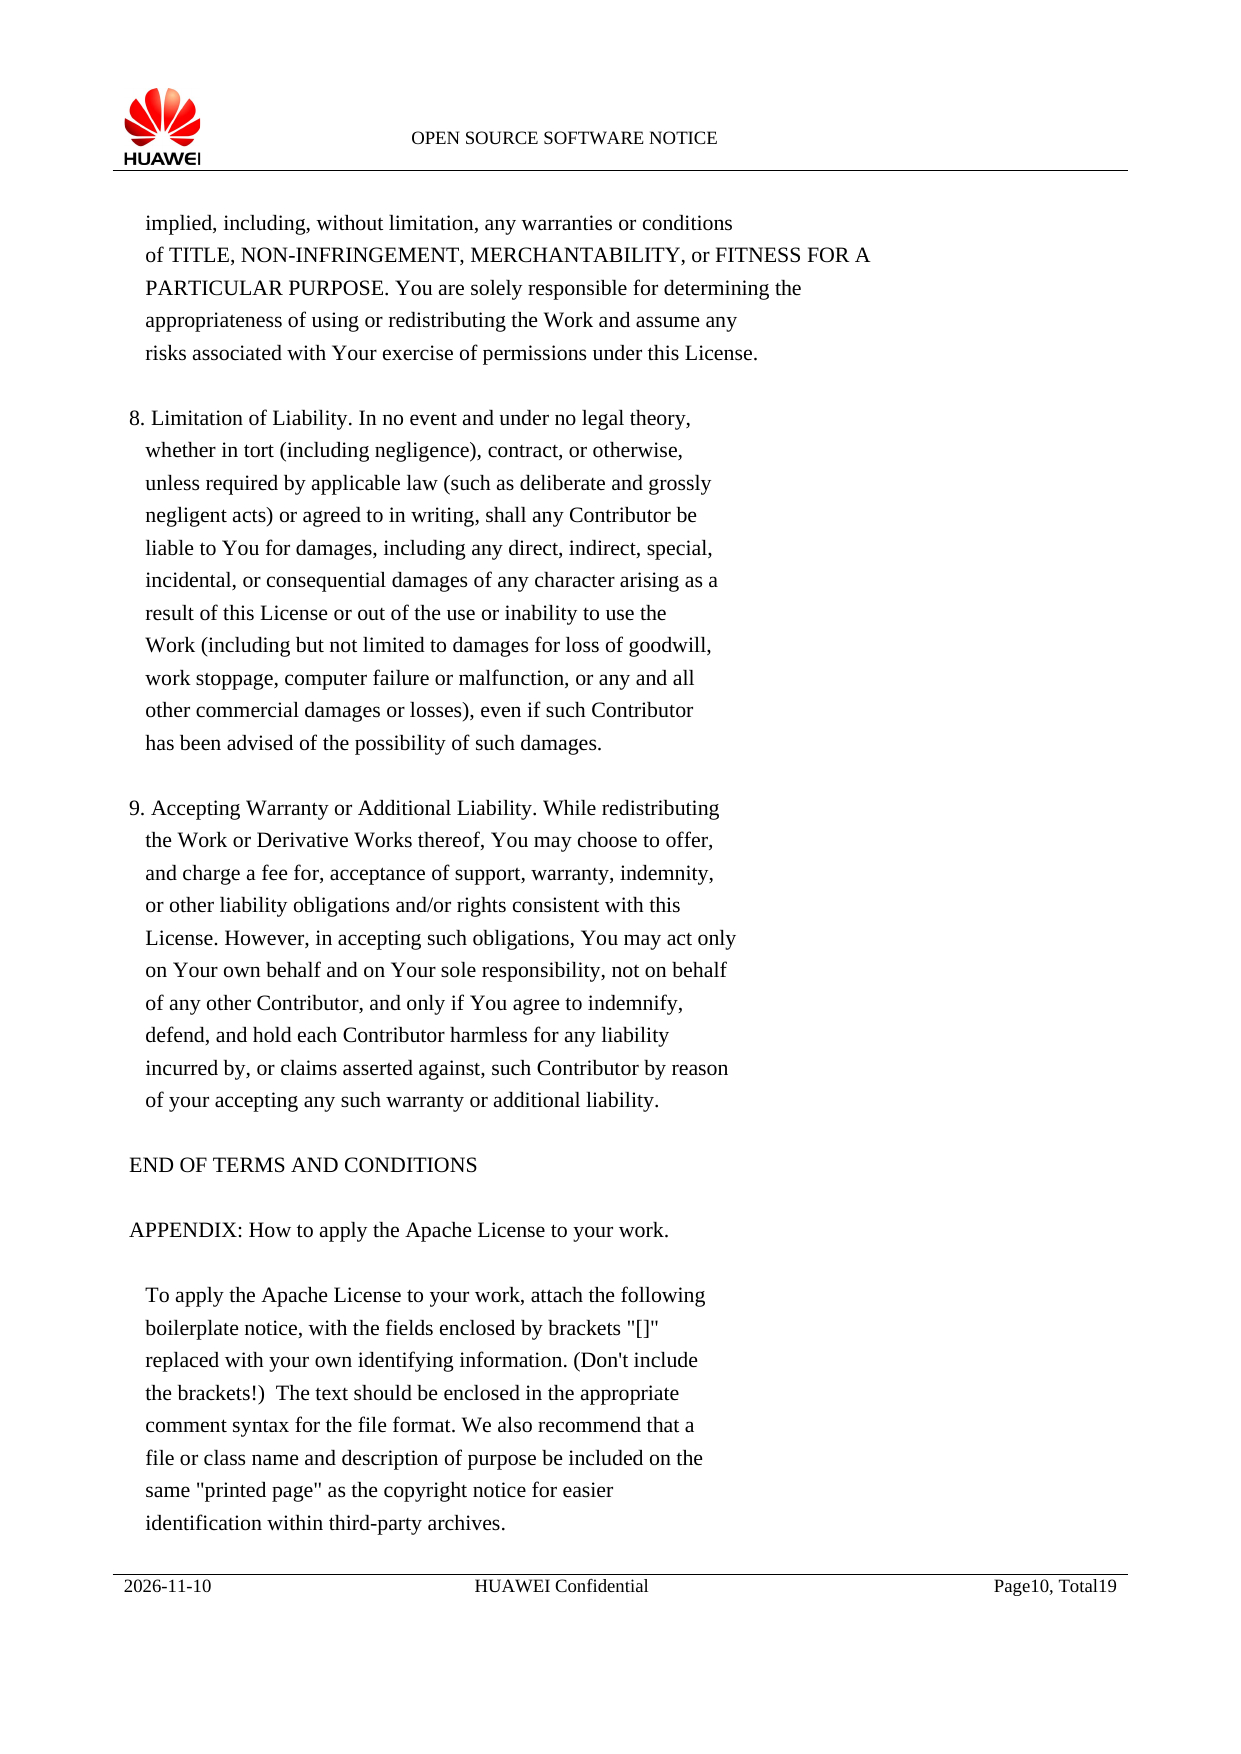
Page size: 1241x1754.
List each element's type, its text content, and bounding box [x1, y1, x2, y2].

picture [124, 88, 201, 165]
